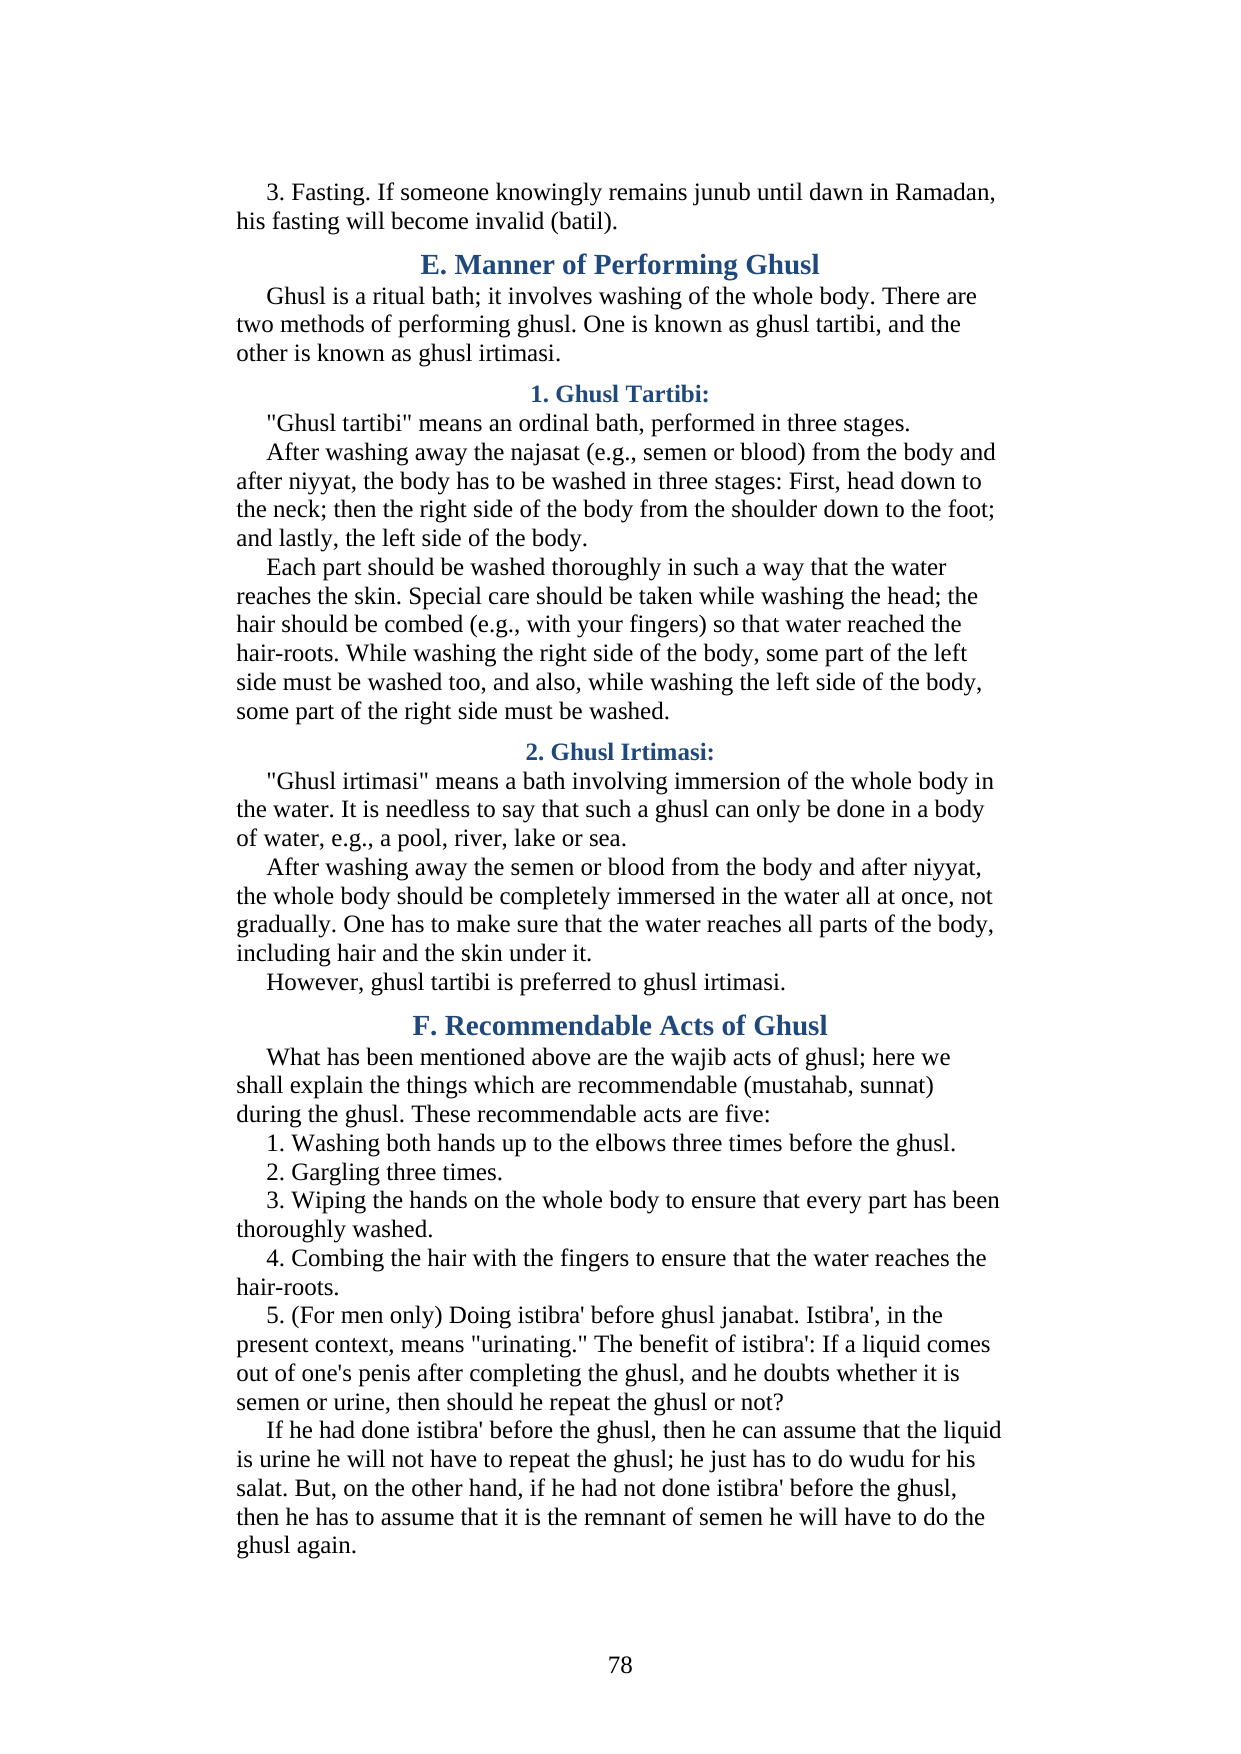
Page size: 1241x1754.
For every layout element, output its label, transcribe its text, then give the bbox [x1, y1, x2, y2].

subtitle F. Recommendable Acts of Ghusl [236, 1008, 1004, 1042]
text "Ghusl irtimasi" means a bath involving immersion of the whole body in the water. It is needless to say that such a ghusl can only be done in a body of water, e.g., a pool, river, lake or sea. [236, 766, 1004, 852]
text After washing away the najasat (e.g., semen or blood) from the body and after niyyat, the body has to be washed in three stages: First, head down to the neck; then the right side of the body from the shoulder down to the foot; and lastly, the left side of the body. [236, 437, 1004, 552]
text 4. Combing the hair with the fingers to ensure that the water reaches the hair-roots. [236, 1243, 1004, 1301]
text 5. (For men only) Doing istibra' before ghusl janabat. Istibra', in the present context, means "urinating." The benefit of istibra': If a liquid comes out of one's penis after completing the ghusl, and he doubts whether it is semen or urine, then should he repeat the ghusl or not? [236, 1301, 1004, 1416]
text 3. Wiping the hands on the whole body to ensure that every part has been thoroughly washed. [236, 1186, 1004, 1243]
text Ghusl is a ritual bath; it involves washing of the whole body. There are two methods of performing ghusl. One is known as ghusl tartibi, and the other is known as ghusl irtimasi. [236, 281, 1004, 367]
subtitle E. Manner of Performing Ghusl [236, 247, 1004, 281]
text After washing away the semen or blood from the body and after niyyat, the whole body should be completely immersed in the water all at once, not gradually. One has to make sure that the water reaches all parts of the body, including hair and the skin under it. [236, 852, 1004, 967]
text Each part should be washed thoroughly in such a way that the water reaches the skin. Special care should be taken while washing the head; the hair should be combed (e.g., with your fingers) so that water reached the hair-roots. While washing the right side of the body, some part of the left side must be washed too, and also, while washing the left side of the body, some part of the right side must be washed. [236, 552, 1004, 724]
text If he had done istibra' before the ghusl, then he can assume that the liquid is urine he will not have to repeat the ghusl; he just has to do wudu for his salat. But, on the other hand, if he had not done istibra' before the ghusl, then he has to assume that it is the remnant of semen he will have to do the ghusl again. [236, 1416, 1004, 1559]
text 1. Washing both hands up to the elbows three times before the ghusl. [236, 1128, 1004, 1157]
text "Ghusl tartibi" means an ordinal bath, performed in three stages. [236, 408, 1004, 437]
text 2. Gargling three times. [236, 1157, 1004, 1186]
subtitle 1. Ghusl Tartibi: [236, 379, 1004, 408]
text What has been mentioned above are the wajib acts of ghusl; here we shall explain the things which are recommendable (mustahab, sunnat) during the ghusl. These recommendable acts are five: [236, 1042, 1004, 1128]
text However, ghusl tartibi is preferred to ghusl irtimasi. [236, 967, 1004, 996]
subtitle 2. Ghusl Irtimasi: [236, 737, 1004, 766]
text 3. Fasting. If someone knowingly remains junub until dawn in Ramadan, his fasting will become invalid (batil). [236, 177, 1004, 235]
